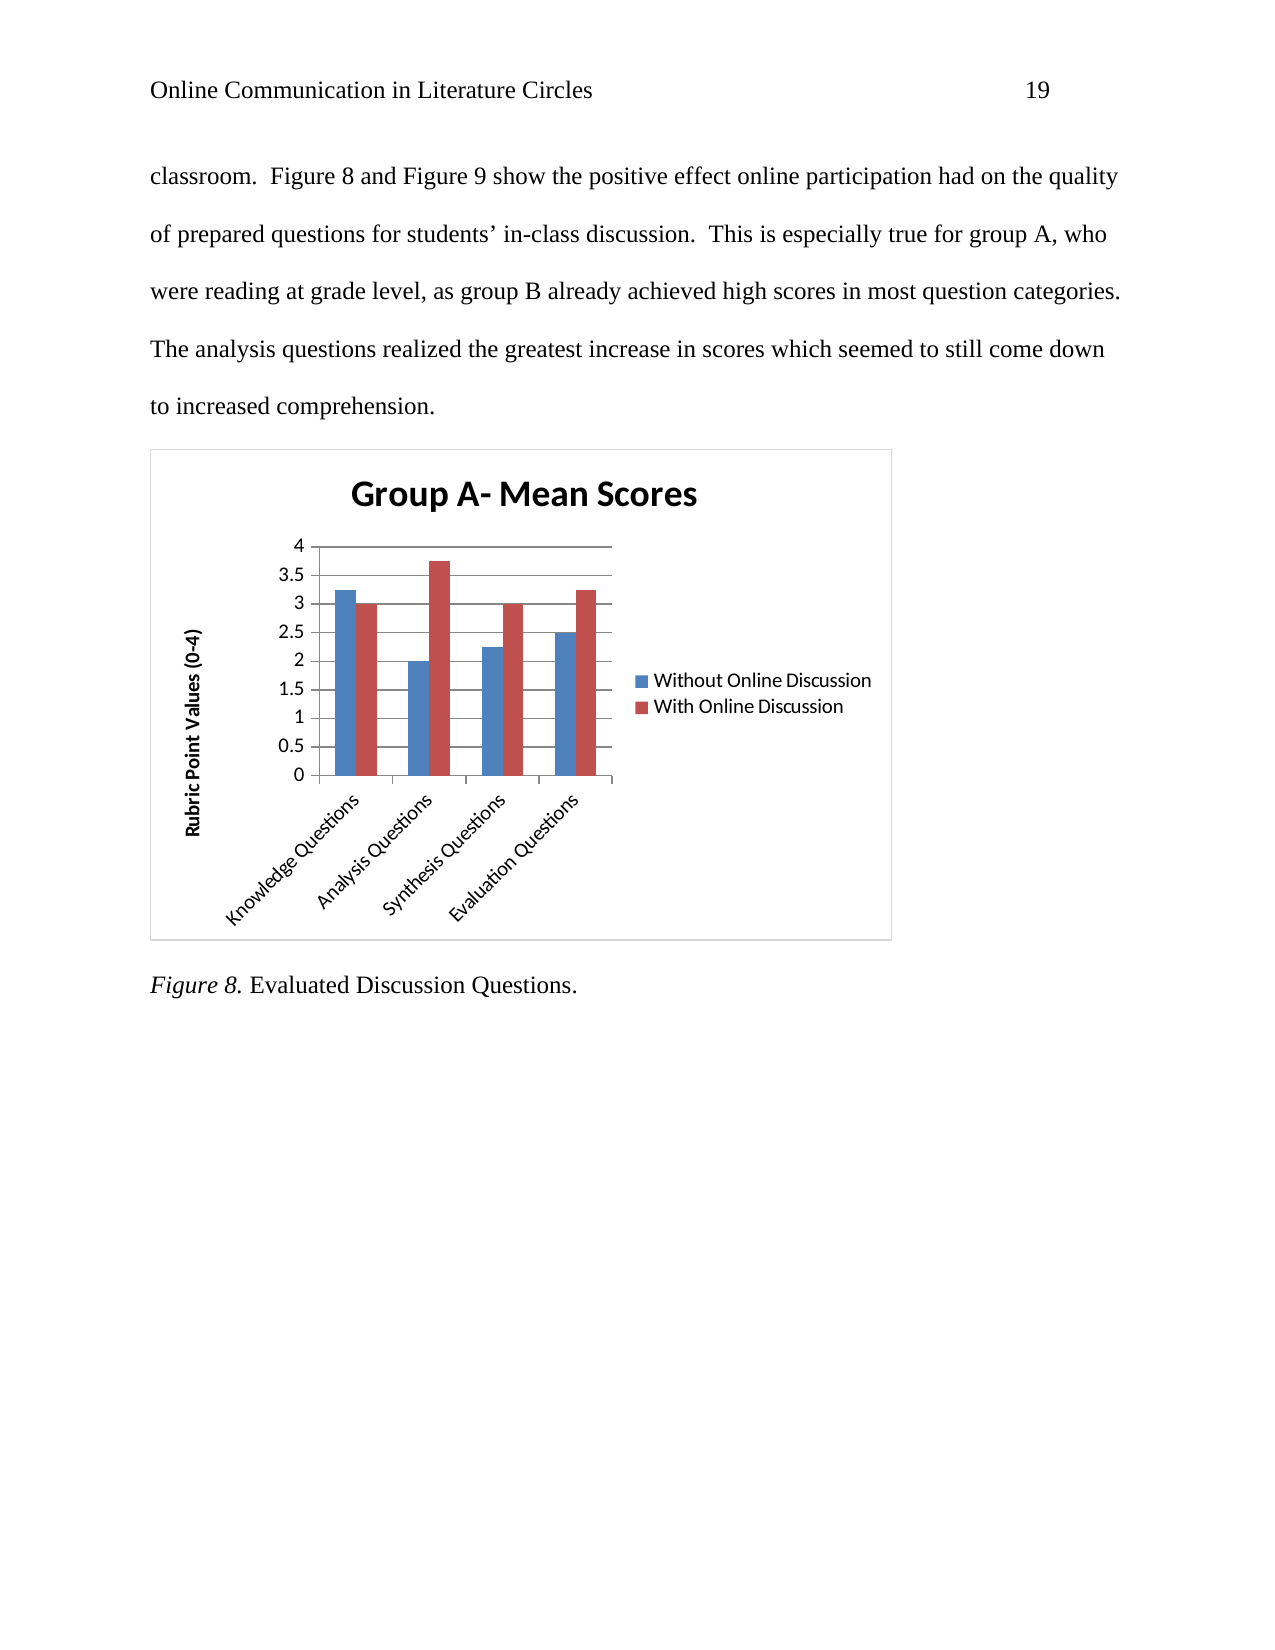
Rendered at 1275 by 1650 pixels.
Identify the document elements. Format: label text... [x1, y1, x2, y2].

text Figure 8. Evaluated Discussion Questions. [150, 970, 1125, 998]
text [150, 161, 1125, 420]
